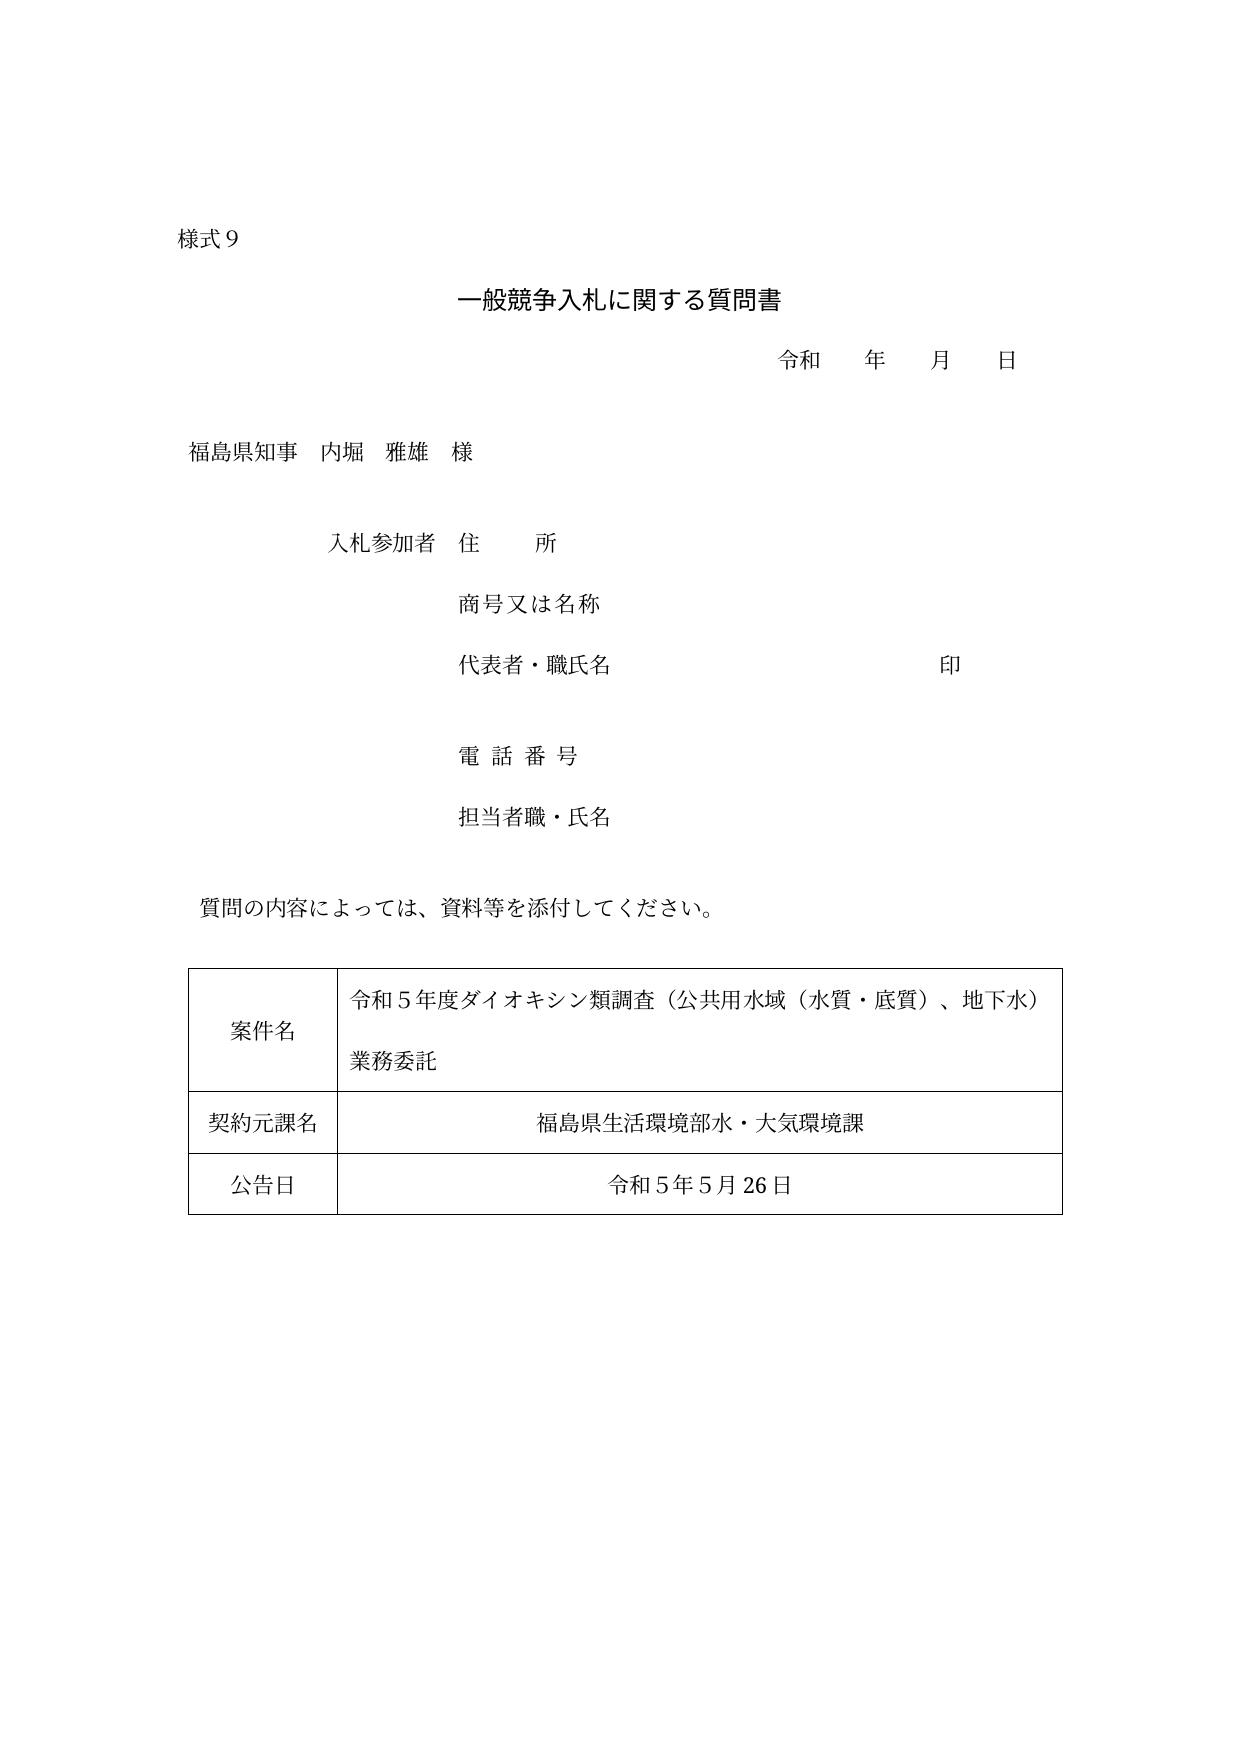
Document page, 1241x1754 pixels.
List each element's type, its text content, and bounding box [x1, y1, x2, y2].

text 入札参加者 住所 [327, 512, 1063, 572]
table_header 案件名 [189, 969, 337, 1091]
text 様式９ [177, 207, 1063, 268]
text 令和 年 月 日 [777, 329, 1063, 390]
text 代表者・職氏名 印 [458, 633, 1063, 694]
table_cell 令和５年５月26日 [338, 1154, 1062, 1214]
text 担当者職・氏名 [458, 785, 1063, 846]
table_cell 契約元課名 [189, 1092, 337, 1152]
text 電話番号 [458, 724, 1063, 785]
table_cell 福島県生活環境部水・大気環境課 [338, 1092, 1062, 1152]
text 商号又は名称 [458, 572, 1063, 633]
subtitle 一般競争入札に関する質問書 [177, 268, 1063, 329]
text 質問の内容によっては、資料等を添付してください。 [177, 877, 1063, 937]
text 福島県知事 内堀 雅雄 様 [177, 420, 1063, 481]
table_header 令和５年度ダイオキシン類調査（公共用水域（水質・底質）、地下水）業務委託 [338, 969, 1062, 1091]
table_cell 公告日 [189, 1154, 337, 1214]
